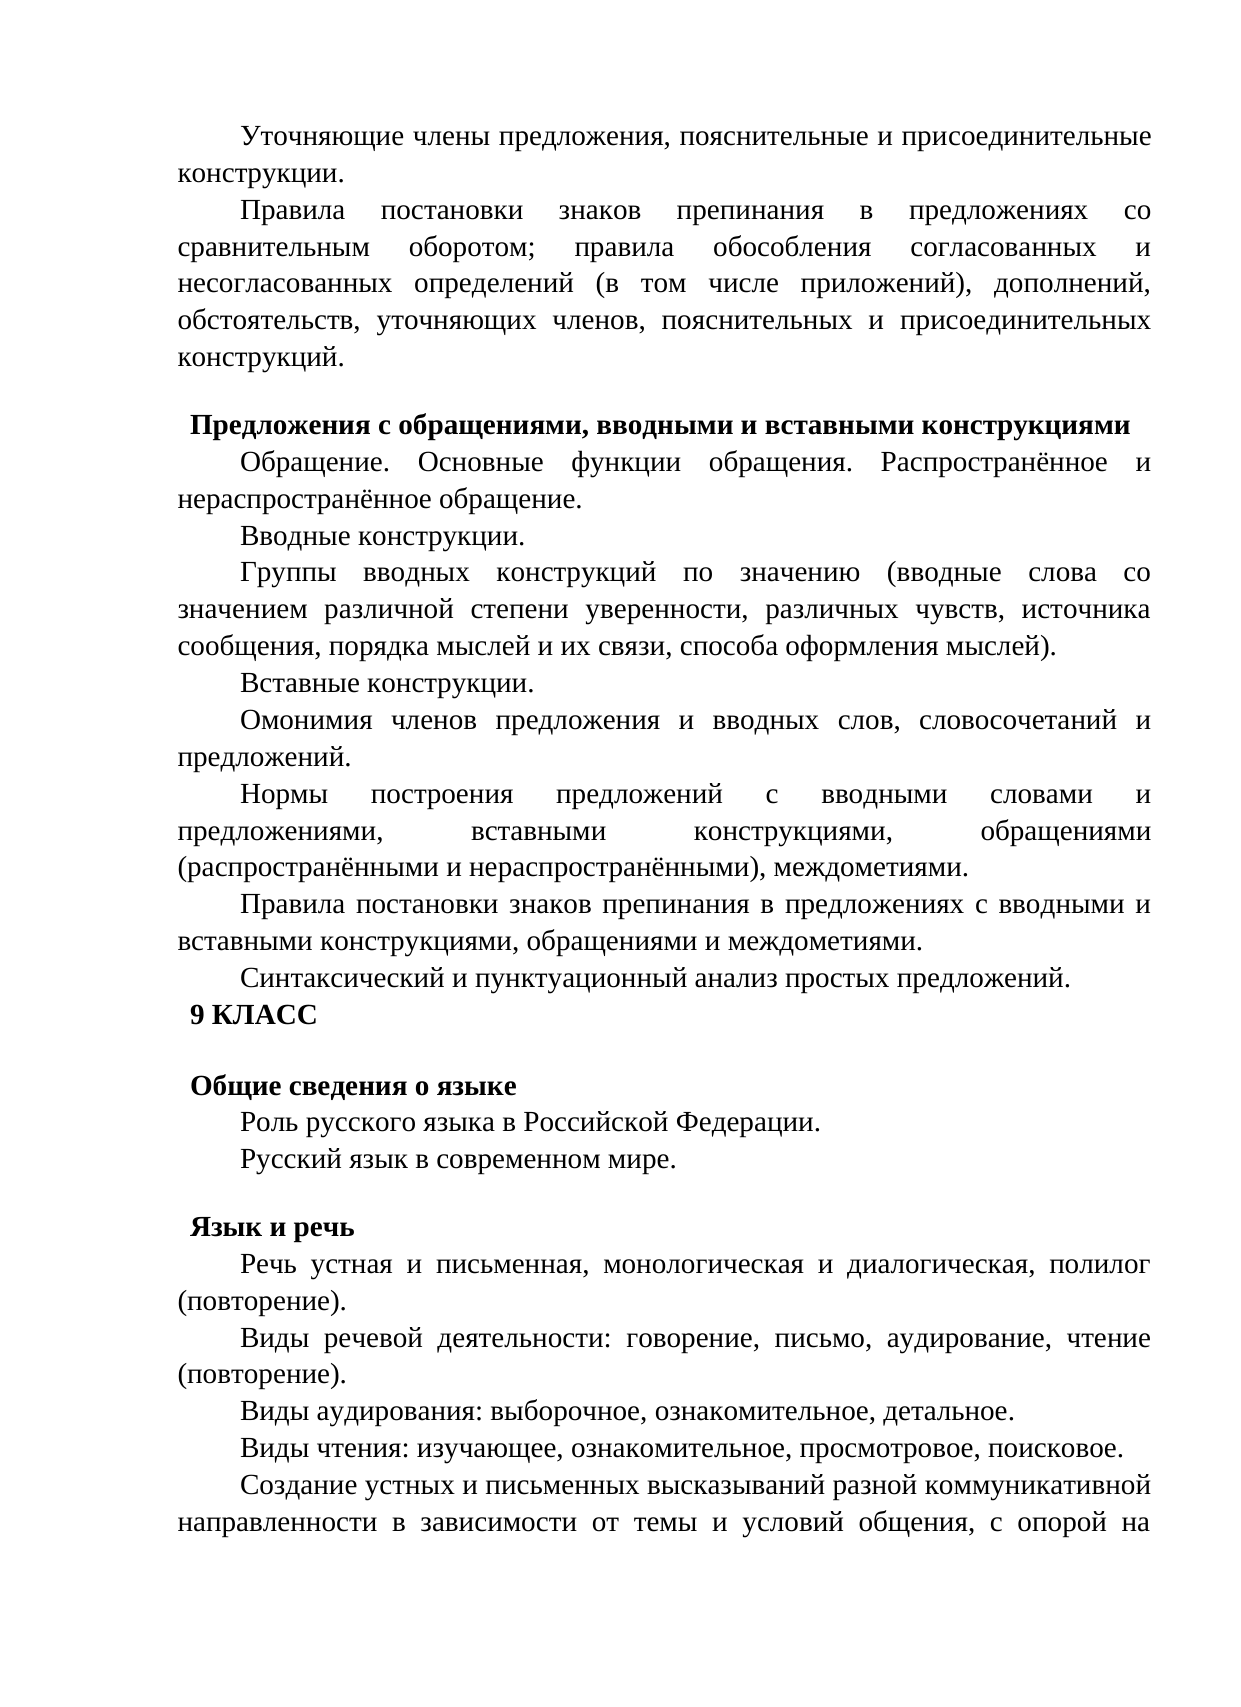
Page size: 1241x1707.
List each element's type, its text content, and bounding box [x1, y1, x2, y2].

text Русский язык в современном мире. [177, 1141, 1152, 1175]
text 9 КЛАСС [190, 997, 1152, 1031]
text Уточняющие члены предложения, пояснительные и при­соединительные конструкции. [177, 118, 1152, 188]
text Речь устная и письменная, монологическая и диалогическая, полилог (повторение). [177, 1246, 1152, 1316]
text Вставные конструкции. [177, 665, 1152, 699]
text Обращение. Основные функции обращения. Распространённое и нераспространённое обращение. [177, 444, 1152, 514]
text Правила постановки знаков препинания в предложениях со сравнительным оборотом; правила обособления согласованных и несогласованных определений (в том числе приложений), дополнений, обстоятельств, уточняющих членов, пояснительных и присоединительных конструкций. [177, 192, 1152, 373]
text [177, 1467, 1152, 1538]
text Группы вводных конструкций по значению (вводные слова со значением различной степени уверенности, различных чувств, источника сообщения, порядка мыслей и их связи, способа оформления мыслей). [177, 554, 1152, 662]
text Предложения с обращениями, вводными и вставными конструкциями [190, 407, 1152, 441]
text Виды речевой деятельности: говорение, письмо, аудирование, чтение (повторение). [177, 1320, 1152, 1390]
text Вводные конструкции. [177, 518, 1152, 551]
text Виды аудирования: выборочное, ознакомительное, детальное. [177, 1393, 1152, 1427]
text Правила постановки знаков препинания в предложениях с вводными и вставными конструкциями, обращениями и междометиями. [177, 886, 1152, 957]
text Нормы построения предложений с вводными словами и предложениями, вставными конструкциями, обращениями (распространёнными и нераспространёнными), междометиями. [177, 776, 1152, 883]
text Общие сведения о языке [190, 1068, 1152, 1101]
text Синтаксический и пунктуационный анализ простых предложений. [177, 960, 1152, 994]
text Язык и речь [190, 1209, 1152, 1243]
text Виды чтения: изучающее, ознакомительное, просмотровое, поисковое. [177, 1430, 1152, 1464]
text Омонимия членов предложения и вводных слов, словосочетаний и предложений. [177, 702, 1152, 772]
text Роль русского языка в Российской Федерации. [177, 1104, 1152, 1138]
